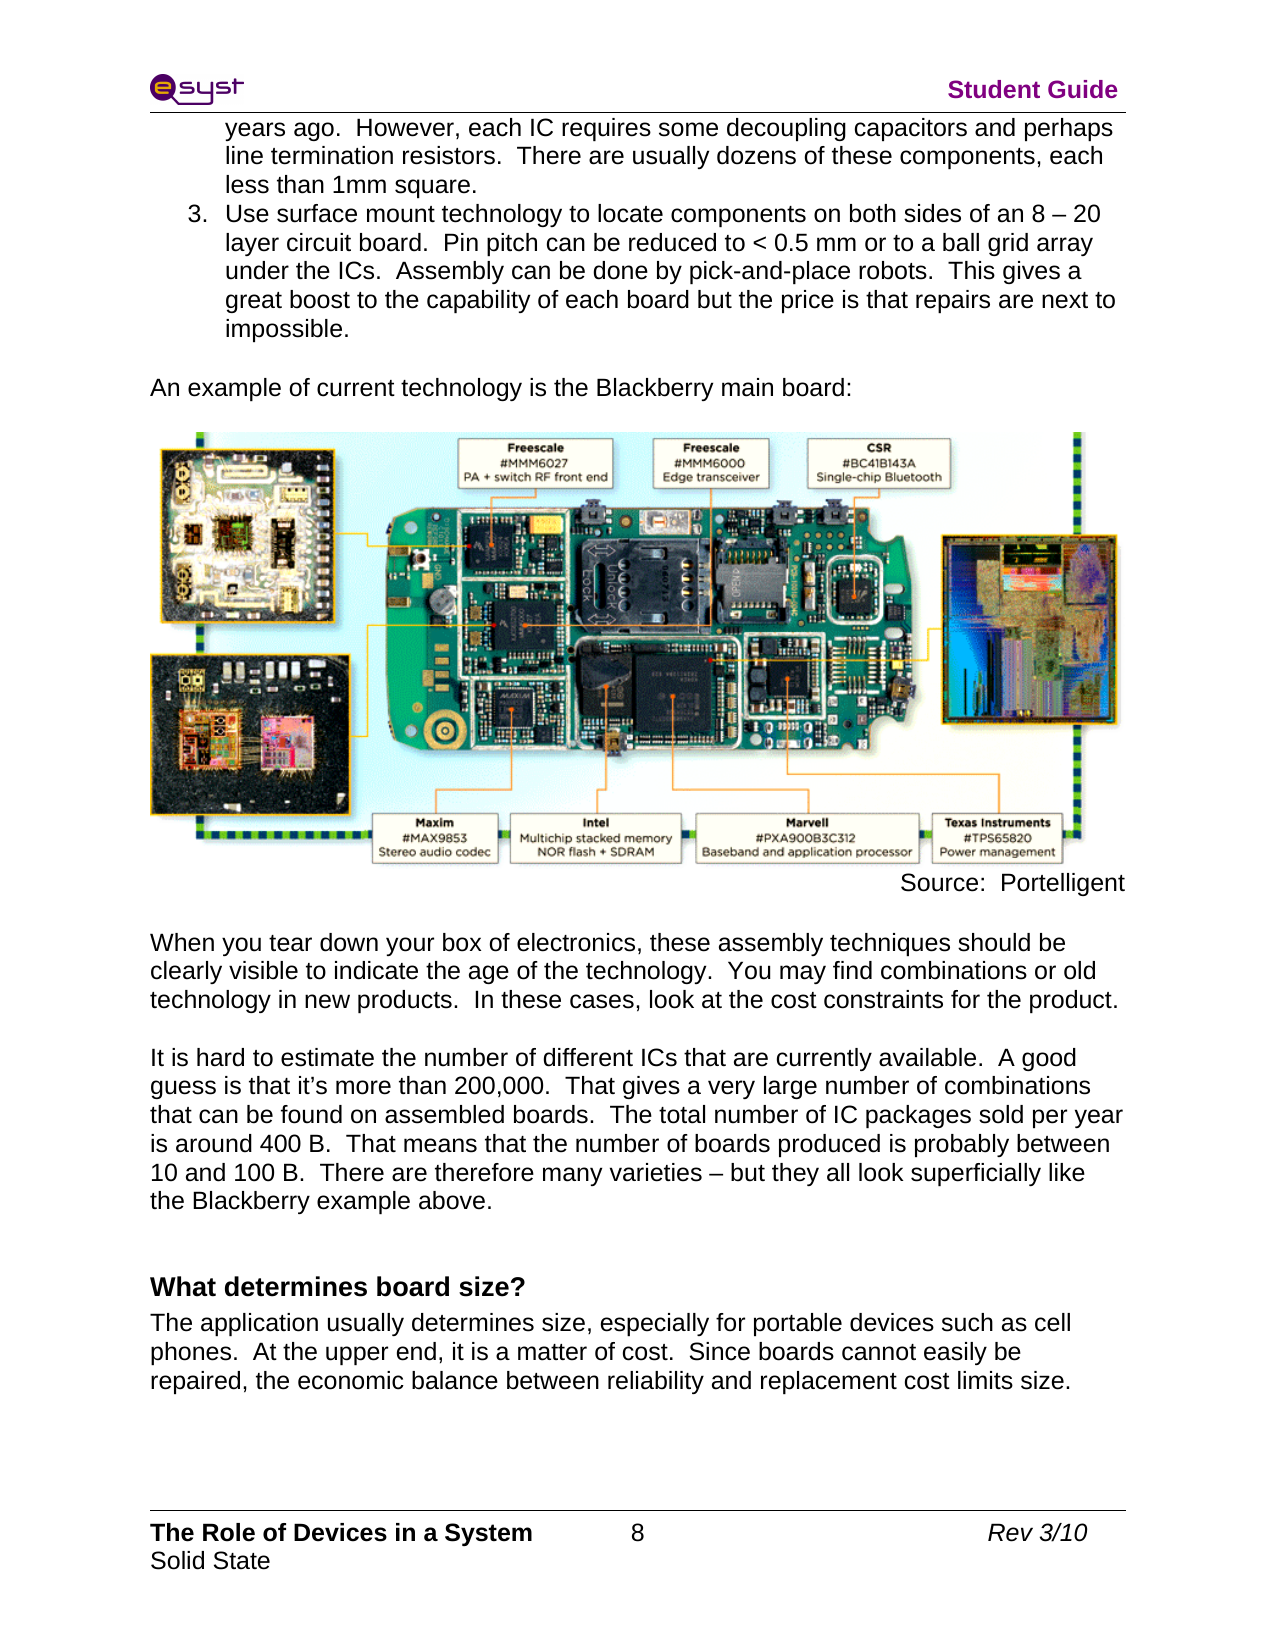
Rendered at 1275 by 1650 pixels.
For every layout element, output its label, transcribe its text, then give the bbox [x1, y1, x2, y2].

text Source: Portelligent [150, 869, 1125, 897]
subtitle What determines board size? [150, 1271, 1125, 1302]
text An example of current technology is the Blackberry main board: [150, 373, 1125, 402]
list Use surface mount technology to locate components on both sides of an 8 – 20 layer circuit board. Pin pitch can be reduced to < 0.5 mm or to a ball grid array under the ICs. Assembly can be done by pick-and-place robots. This gives a great boost to the capability of each board but the price is that repairs are next to impossible. [187, 199, 1125, 342]
picture [150, 432, 1126, 869]
picture [150, 74, 244, 105]
text It is hard to estimate the number of different ICs that are currently available. A good guess is that it’s more than 200,000. That gives a very large number of combinations that can be found on assembled boards. The total number of IC packages sold per year is around 400 B. That means that the number of boards produced is probably between 10 and 100 B. There are therefore many varieties – but they all look superficially like the Blackberry example above. [150, 1043, 1125, 1215]
text The application usually determines size, especially for portable devices such as cell phones. At the upper end, it is a matter of cost. Since boards cannot easily be repaired, the economic balance between reliability and replacement cost limits size. [150, 1308, 1125, 1394]
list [187, 112, 1125, 199]
text When you tear down your box of electronics, these assembly techniques should be clearly visible to indicate the age of the technology. You may find combinations or old technology in new products. In these cases, look at the cost constraints for the product. [150, 928, 1125, 1014]
